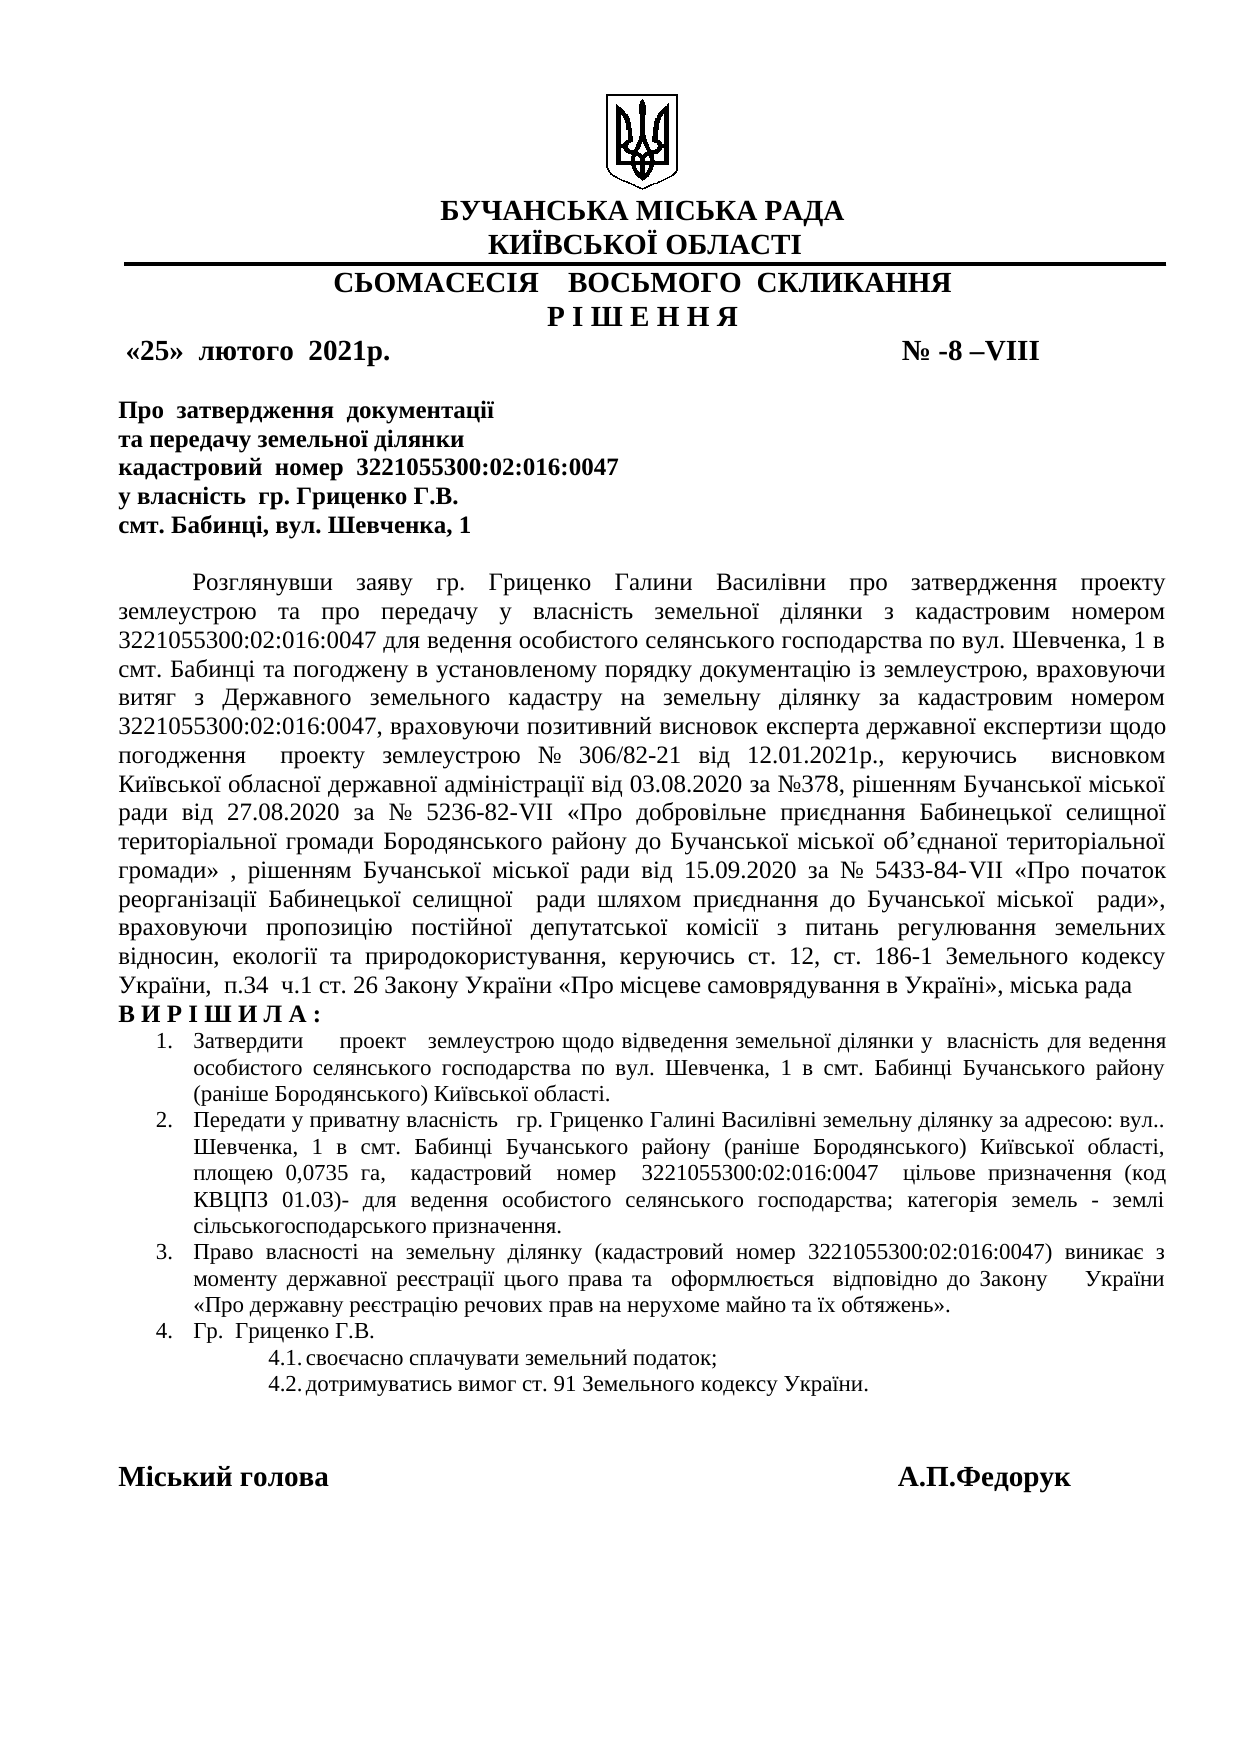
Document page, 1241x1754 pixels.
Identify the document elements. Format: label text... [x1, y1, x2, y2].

text СЬОМАСЕСІЯ ВОСЬМОГО СКЛИКАННЯ [118, 266, 1166, 299]
list дотримуватись вимог ст. 91 Земельного кодексу України. [268, 1370, 1166, 1396]
text у власність гр. Гриценко Г.В. [118, 481, 1166, 510]
text КИЇВСЬКОЇ ОБЛАСТІ [123, 227, 1166, 266]
list Затвердити проект землеустрою щодо відведення земельної ділянки у власність для ведення особистого селянського господарства по вул. Шевченка, 1 в смт. Бабинці Бучанського району (раніше Бородянського) Київської області. [156, 1027, 1166, 1107]
text БУЧАНСЬКА МІСЬКА РАДА [118, 193, 1166, 227]
list Право власності на земельну ділянку (кадастровий номер 3221055300:02:016:0047) виникає з моменту державної реєстрації цього права та оформлюється відповідно до Закону України «Про державну реєстрацію речових прав на нерухоме майно та їх обтяжень». [156, 1238, 1166, 1317]
list своєчасно сплачувати земельний податок; [268, 1344, 1166, 1370]
text кадастровий номер 3221055300:02:016:0047 [118, 452, 1166, 481]
text Р І Ш Е Н Н Я [118, 299, 1166, 333]
text Про затвердження документації [118, 395, 1166, 424]
text та передачу земельної ділянки [118, 424, 1166, 452]
list Передати у приватну власність гр. Гриценко Галині Василівні земельну ділянку за адресою: вул.. Шевченка, 1 в смт. Бабинці Бучанського району (раніше Бородянського) Київської області, площею 0,0735 га, кадастровий номер 3221055300:02:016:0047 цільове призначення (код КВЦПЗ 01.03)- для ведення особистого селянського господарства; категорія земель - землі сільськогосподарського призначення. [156, 1107, 1166, 1238]
text смт. Бабинці, вул. Шевченка, 1 [118, 510, 1166, 539]
text В И Р І Ш И Л А : [118, 999, 1166, 1027]
text «25» лютого 2021р. № -8 –VІІІ [118, 333, 1166, 366]
text Міський голова А.П.Федорук [118, 1459, 1166, 1492]
list Гр. Гриценко Г.В. [156, 1317, 1166, 1344]
text Розглянувши заяву гр. Гриценко Галини Василівни про затвердження проекту землеустрою та про передачу у власність земельної ділянки з кадастровим номером 3221055300:02:016:0047 для ведення особистого селянського господарства по вул. Шевченка, 1 в смт. Бабинці та погоджену в установленому порядку документацію із землеустрою, враховуючи витяг з Державного земельного кадастру на земельну ділянку за кадастровим номером 3221055300:02:016:0047, враховуючи позитивний висновок експерта державної експертизи щодо погодження проекту землеустрою № 306/82-21 від 12.01.2021р., керуючись висновком Київської обласної державної адміністрації від 03.08.2020 за №378, рішенням Бучанської міської ради від 27.08.2020 за № 5236-82-VІІ «Про добровільне приєднання Бабинецької селищної територіальної громади Бородянського району до Бучанської міської об’єднаної територіальної громади» , рішенням Бучанської міської ради від 15.09.2020 за № 5433-84-VІІ «Про початок реорганізації Бабинецької селищної ради шляхом приєднання до Бучанської міської ради», враховуючи пропозицію постійної депутатської комісії з питань регулювання земельних відносин, екології та природокористування, керуючись ст. 12, ст. 186-1 Земельного кодексу України, п.34 ч.1 ст. 26 Закону України «Про місцеве самоврядування в Україні», міська рада [118, 567, 1166, 999]
